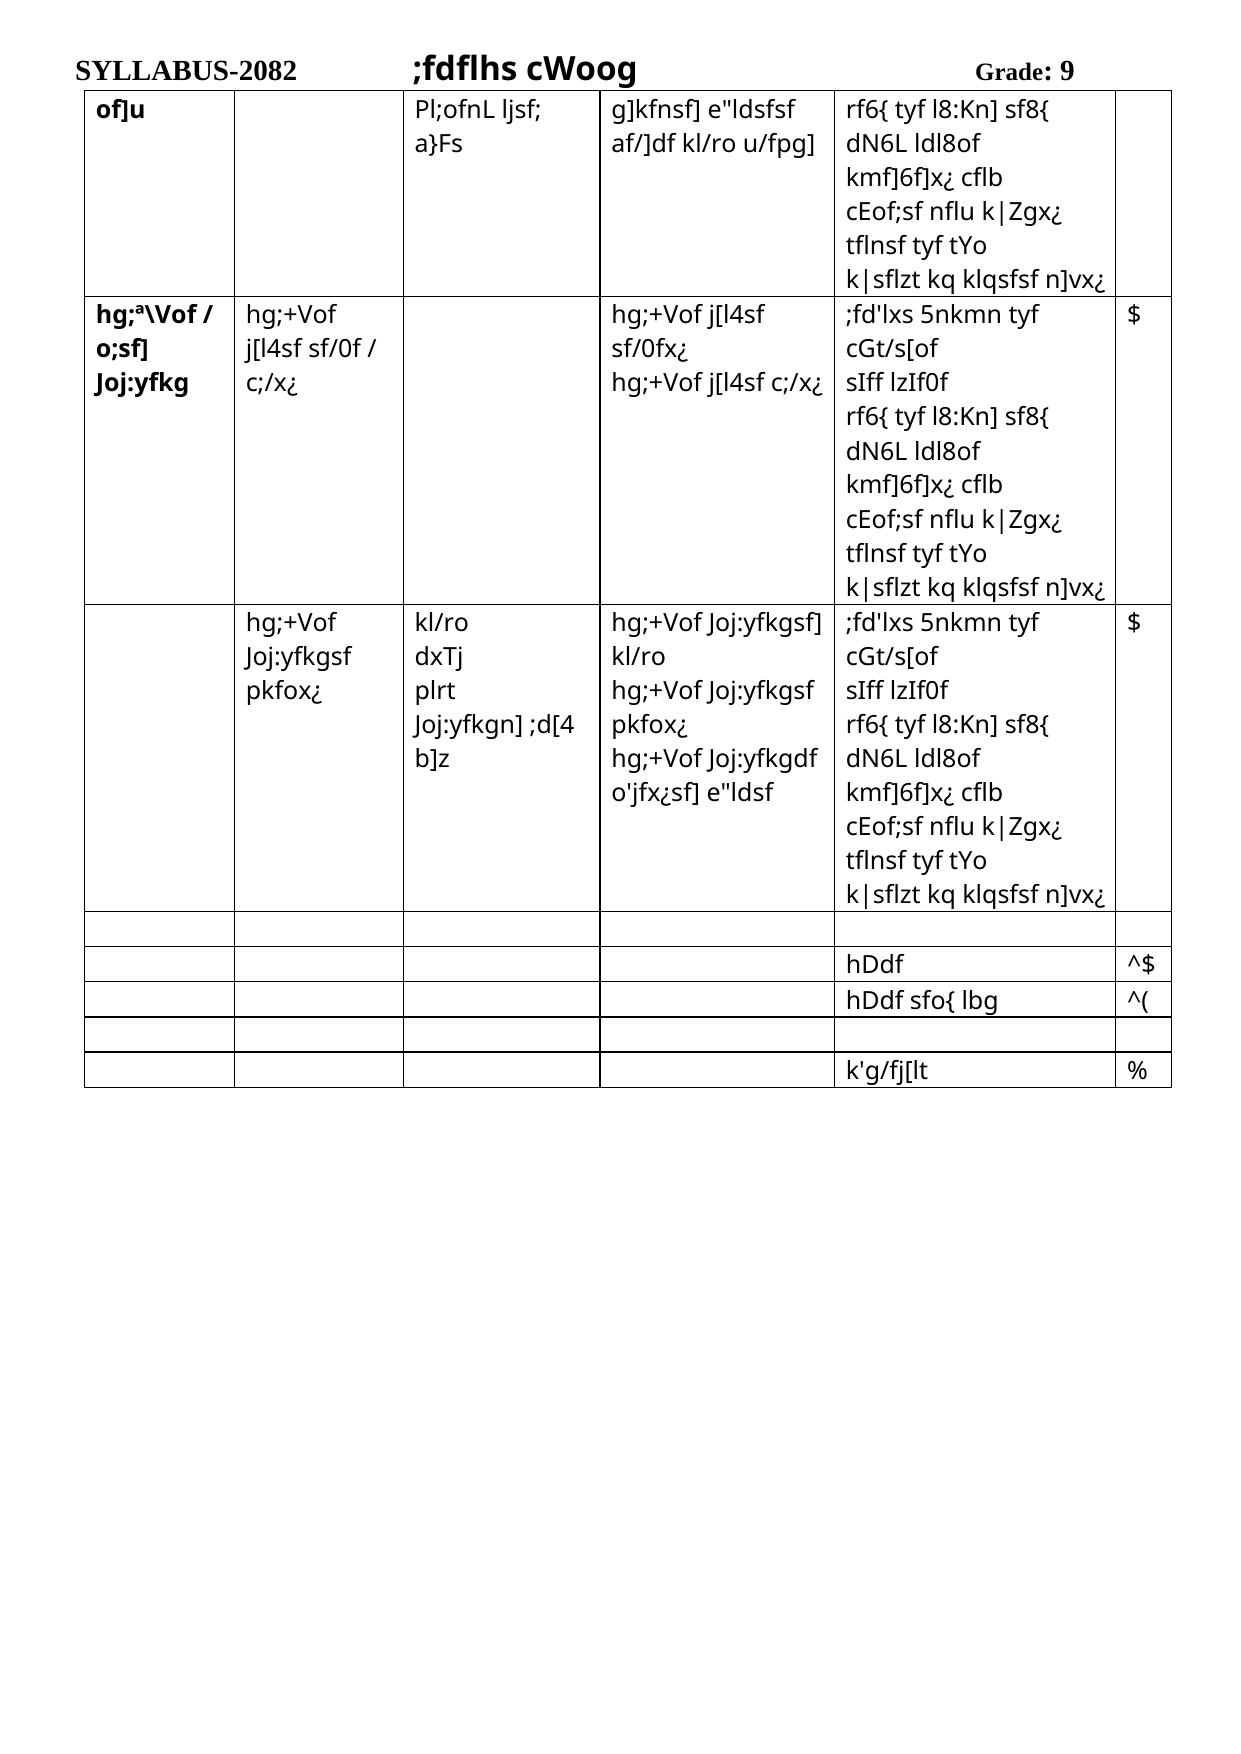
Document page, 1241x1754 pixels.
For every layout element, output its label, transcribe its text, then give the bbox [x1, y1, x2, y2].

table_cell [835, 1018, 1115, 1051]
table_cell $ [1116, 91, 1171, 296]
table_cell hg;+Vof Joj:yfkgsf pkfox¿ [235, 605, 403, 911]
table_cell [1116, 1018, 1171, 1051]
table_cell [601, 912, 834, 946]
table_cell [85, 91, 234, 296]
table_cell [601, 91, 834, 296]
table_cell $ [1116, 297, 1171, 603]
table_cell [85, 605, 234, 911]
table_cell [235, 1018, 403, 1051]
table_cell hDdf [835, 947, 1115, 981]
table_cell [85, 947, 234, 981]
table_cell [404, 1018, 599, 1051]
table_cell hg;ª\Vof / o;sf] Joj:yfkg [85, 297, 234, 603]
table_cell [85, 1053, 234, 1087]
table_cell [835, 912, 1115, 946]
table_cell [235, 982, 403, 1016]
table_cell hg;+Vof j[l4sf sf/0f / c;/x¿ [235, 297, 403, 603]
table_cell ;fd'lxs 5nkmn tyf cGt/s[of sIff lzIf0f rf6{ tyf l8:Kn] sf8{ dN6L ldl8of kmf]6f]x¿ cflb cEof;sf nflu k|Zgx¿ tflnsf tyf tYo k|sflzt kq klqsfsf n]vx¿ [835, 605, 1115, 911]
table_cell [404, 982, 599, 1016]
table_cell hDdf sfo{ lbg [835, 982, 1115, 1016]
table_cell ^( [1116, 982, 1171, 1016]
table_cell [235, 912, 403, 946]
table_cell [601, 1018, 834, 1051]
table_cell [85, 1018, 234, 1051]
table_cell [835, 91, 1115, 296]
table_cell k'g/fj[lt [835, 1053, 1115, 1087]
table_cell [235, 91, 403, 296]
table_cell [404, 1053, 599, 1087]
table_cell ;fd'lxs 5nkmn tyf cGt/s[of sIff lzIf0f rf6{ tyf l8:Kn] sf8{ dN6L ldl8of kmf]6f]x¿ cflb cEof;sf nflu k|Zgx¿ tflnsf tyf tYo k|sflzt kq klqsfsf n]vx¿ [835, 297, 1115, 603]
table_cell ^$ [1116, 947, 1171, 981]
table_cell hg;+Vof j[l4sf sf/0fx¿ hg;+Vof j[l4sf c;/x¿ [601, 297, 834, 603]
table_cell [235, 1053, 403, 1087]
table_cell [85, 982, 234, 1016]
table_cell [85, 912, 234, 946]
table_cell [404, 297, 599, 603]
table_cell [235, 947, 403, 981]
table_cell [404, 912, 599, 946]
table_cell % [1116, 1053, 1171, 1087]
table_cell kl/ro dxTj plrt Joj:yfkgn] ;d[4 b]z [404, 605, 599, 911]
table_cell $ [1116, 605, 1171, 911]
table_cell [601, 947, 834, 981]
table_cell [404, 91, 599, 296]
table_cell [1116, 912, 1171, 946]
table_cell hg;+Vof Joj:yfkgsf] kl/ro hg;+Vof Joj:yfkgsf pkfox¿ hg;+Vof Joj:yfkgdf o'jfx¿sf] e"ldsf [601, 605, 834, 911]
table_cell [601, 982, 834, 1016]
table_cell [601, 1053, 834, 1087]
table_cell [404, 947, 599, 981]
